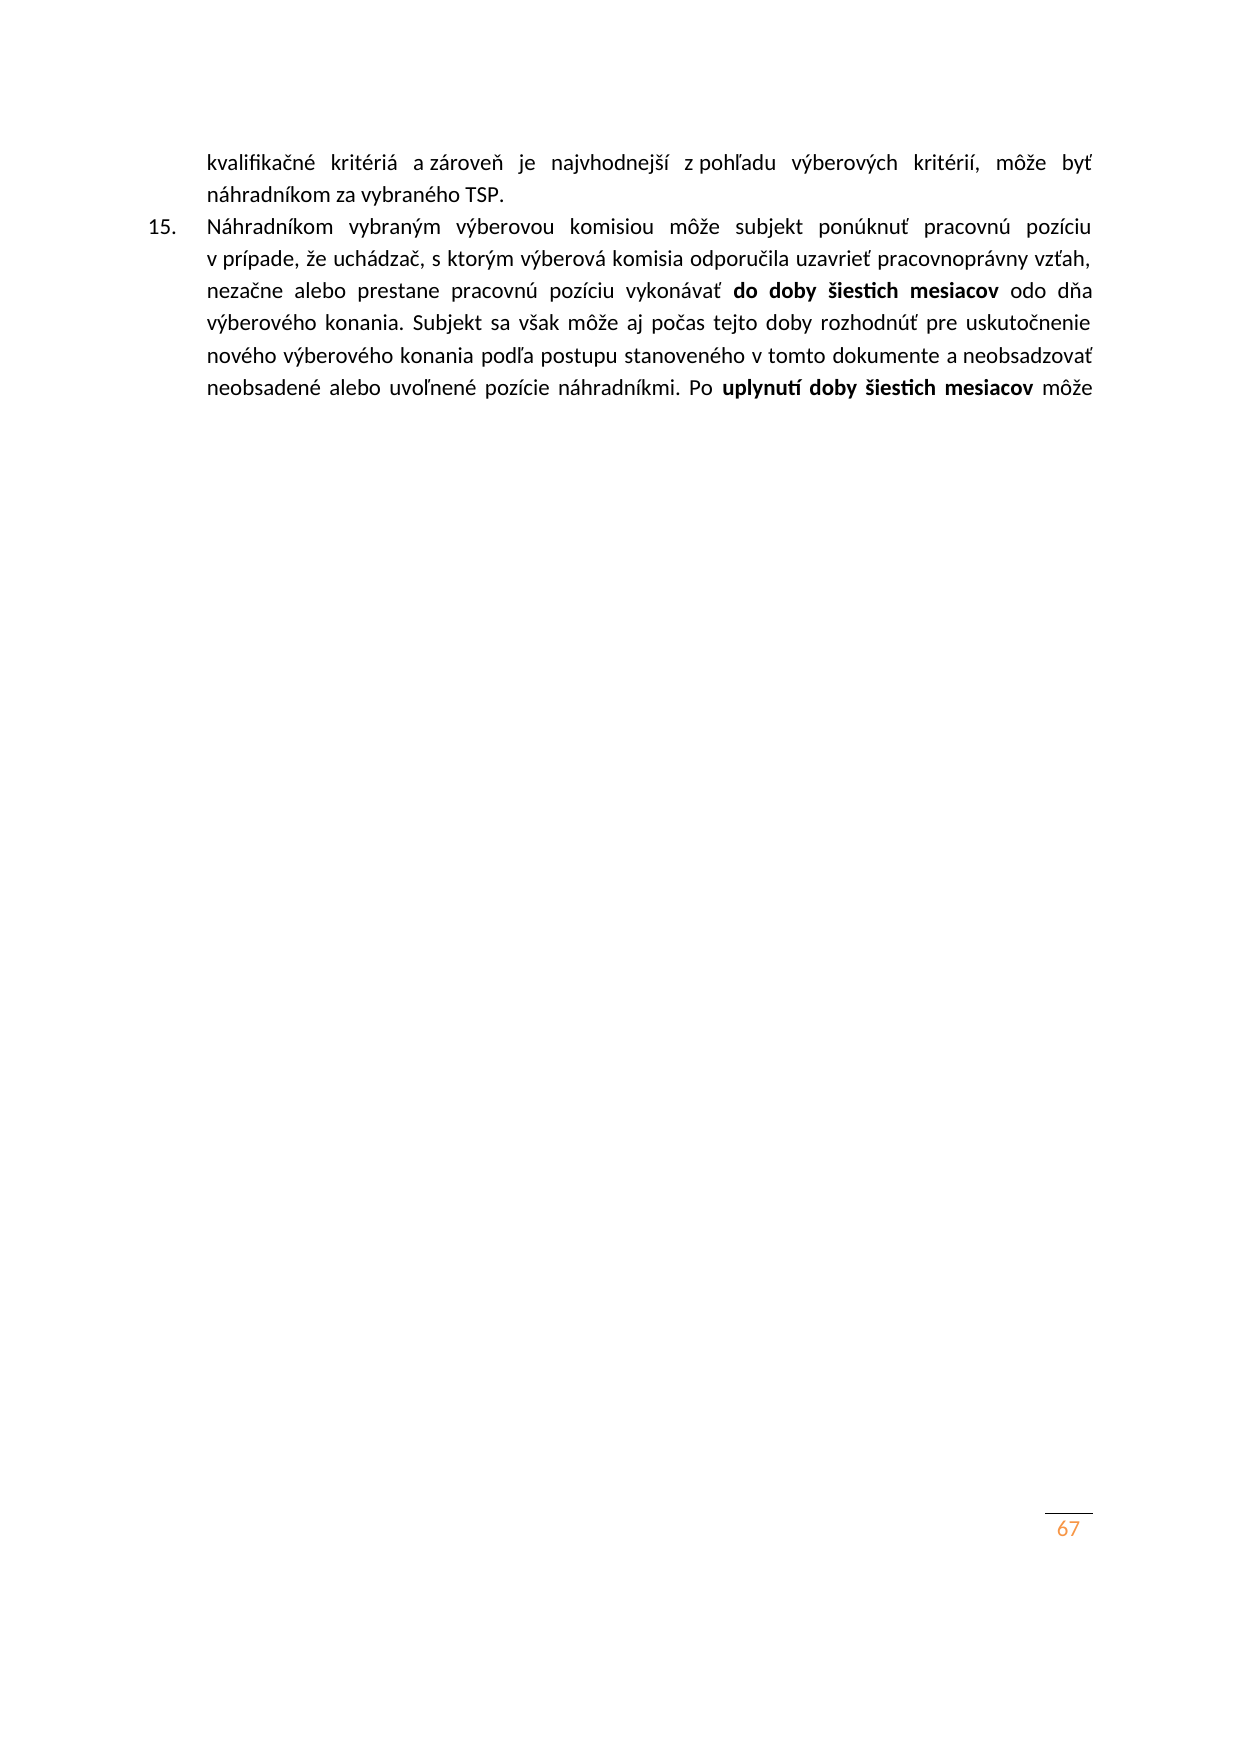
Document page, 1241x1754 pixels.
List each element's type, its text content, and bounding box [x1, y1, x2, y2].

list Výberová komisia môže zároveň rozhodnúť o výbere náhradníkov na jednotlivé obsadzované pracovné miesta. Na každé z obsadzovaných pracovných miest môže byť určený najviac jeden náhradník, ktorý musí spĺňať kvalifikačné predpoklady pre danú pozíciu a zároveň musí byť najvhodnejší z pohľadu výberových kritérií (v prípade, že komisia nerozhodne konsenzom je potrebné aplikovať postup bližšie popísaný v bode vyššie). V prípade, že vybraný TP spĺňa kvalifikačné kritériá a zároveň je najvhodnejší z pohľadu výberových kritérií, môže byť náhradníkom za vybraného TSP. [148, 148, 1093, 208]
list Náhradníkom vybraným výberovou komisiou môže subjekt ponúknuť pracovnú pozíciu v prípade, že uchádzač, s ktorým výberová komisia odporučila uzavrieť pracovnoprávny vzťah, nezačne alebo prestane pracovnú pozíciu vykonávať do doby šiestich mesiacov odo dňa výberového konania. Subjekt sa však môže aj počas tejto doby rozhodnúť pre uskutočnenie nového výberového konania podľa postupu stanoveného v tomto dokumente a neobsadzovať neobsadené alebo uvoľnené pozície náhradníkmi. Po uplynutí doby šiestich mesiacov môže subjekt obsadzovať neobsadené alebo uvoľnené pozície iba na základe nového výberového konania. [148, 212, 1093, 401]
